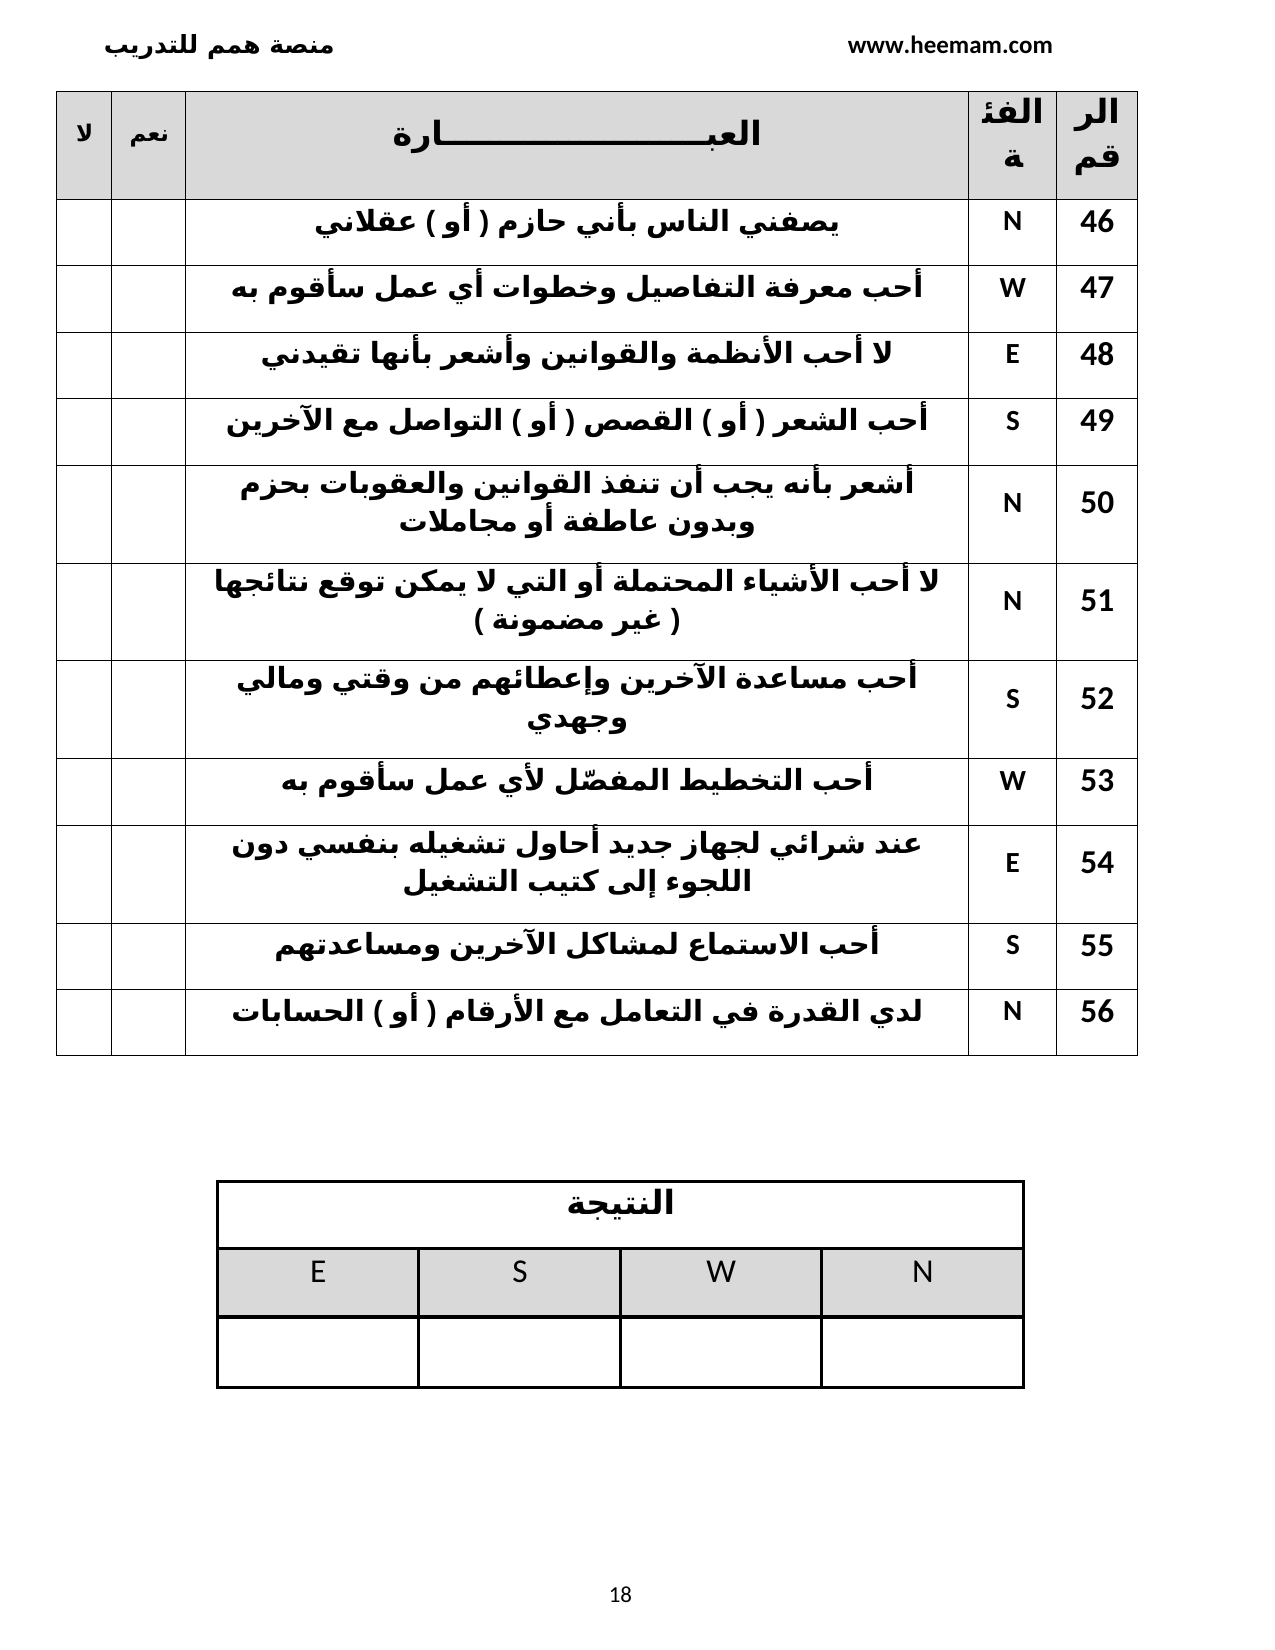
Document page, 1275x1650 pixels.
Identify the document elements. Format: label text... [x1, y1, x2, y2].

table_cell [57, 924, 111, 989]
table_cell لا أحب الأنظمة والقوانين وأشعر بأنها تقيدني [186, 333, 968, 398]
table_cell S [420, 1250, 619, 1315]
table_cell أحب مساعدة الآخرين وإعطائهم من وقتي ومالي وجهدي [186, 661, 968, 758]
table_cell أحب التخطيط المفصّل لأي عمل سأقوم به [186, 759, 968, 825]
table_cell 56 [1057, 990, 1137, 1055]
table_cell 49 [1057, 399, 1137, 465]
table_cell E [969, 333, 1056, 398]
table_cell [823, 1319, 1022, 1386]
table_cell عند شرائي لجهاز جديد أحاول تشغيله بنفسي دون اللجوء إلى كتيب التشغيل [186, 826, 968, 922]
table_cell N [969, 564, 1056, 660]
table_cell [112, 759, 185, 825]
table_cell 53 [1057, 759, 1137, 825]
table_cell [112, 200, 185, 265]
table_cell S [969, 399, 1056, 465]
table_cell W [969, 266, 1056, 332]
table_cell [57, 826, 111, 922]
table_cell W [969, 759, 1056, 825]
table_cell 52 [1057, 661, 1137, 758]
table_cell [112, 333, 185, 398]
table_cell [420, 1319, 619, 1386]
table_header النتيجة [219, 1183, 1022, 1247]
table_cell [112, 466, 185, 563]
table_header نعم [112, 92, 185, 199]
table_cell [112, 661, 185, 758]
table_cell [57, 399, 111, 465]
table_cell [57, 990, 111, 1055]
table_header الرقم [1057, 92, 1137, 199]
table_cell 48 [1057, 333, 1137, 398]
table_cell [112, 266, 185, 332]
table_cell [112, 564, 185, 660]
table_cell أحب معرفة التفاصيل وخطوات أي عمل سأقوم به [186, 266, 968, 332]
table_cell N [969, 200, 1056, 265]
table_cell 51 [1057, 564, 1137, 660]
table_cell [57, 759, 111, 825]
table_cell [112, 399, 185, 465]
table_header لا [57, 92, 111, 199]
table_cell لدي القدرة في التعامل مع الأرقام ( أو ) الحسابات [186, 990, 968, 1055]
table_header العبـــــــــــــــــــــــارة [186, 92, 968, 199]
table_cell S [969, 661, 1056, 758]
table_cell E [969, 826, 1056, 922]
table_cell N [823, 1250, 1022, 1315]
table_cell 47 [1057, 266, 1137, 332]
table_cell [57, 564, 111, 660]
table_cell E [219, 1250, 417, 1315]
table_cell [57, 266, 111, 332]
table_cell لا أحب الأشياء المحتملة أو التي لا يمكن توقع نتائجها ( غير مضمونة ) [186, 564, 968, 660]
table_cell 50 [1057, 466, 1137, 563]
table_cell أشعر بأنه يجب أن تنفذ القوانين والعقوبات بحزم وبدون عاطفة أو مجاملات [186, 466, 968, 563]
table_header الفئة [969, 92, 1056, 199]
table_cell يصفني الناس بأني حازم ( أو ) عقلاني [186, 200, 968, 265]
table_cell [219, 1319, 417, 1386]
table_cell 54 [1057, 826, 1137, 922]
table_cell [112, 990, 185, 1055]
table_cell أحب الاستماع لمشاكل الآخرين ومساعدتهم [186, 924, 968, 989]
table_cell N [969, 990, 1056, 1055]
table_cell [57, 200, 111, 265]
table_cell 46 [1057, 200, 1137, 265]
table_cell 55 [1057, 924, 1137, 989]
table_cell W [622, 1250, 820, 1315]
table_cell [112, 826, 185, 922]
table_cell N [969, 466, 1056, 563]
table_cell S [969, 924, 1056, 989]
table_cell أحب الشعر ( أو ) القصص ( أو ) التواصل مع الآخرين [186, 399, 968, 465]
table_cell [57, 466, 111, 563]
table_cell [57, 661, 111, 758]
table_cell [112, 924, 185, 989]
table_cell [57, 333, 111, 398]
table_cell [622, 1319, 820, 1386]
